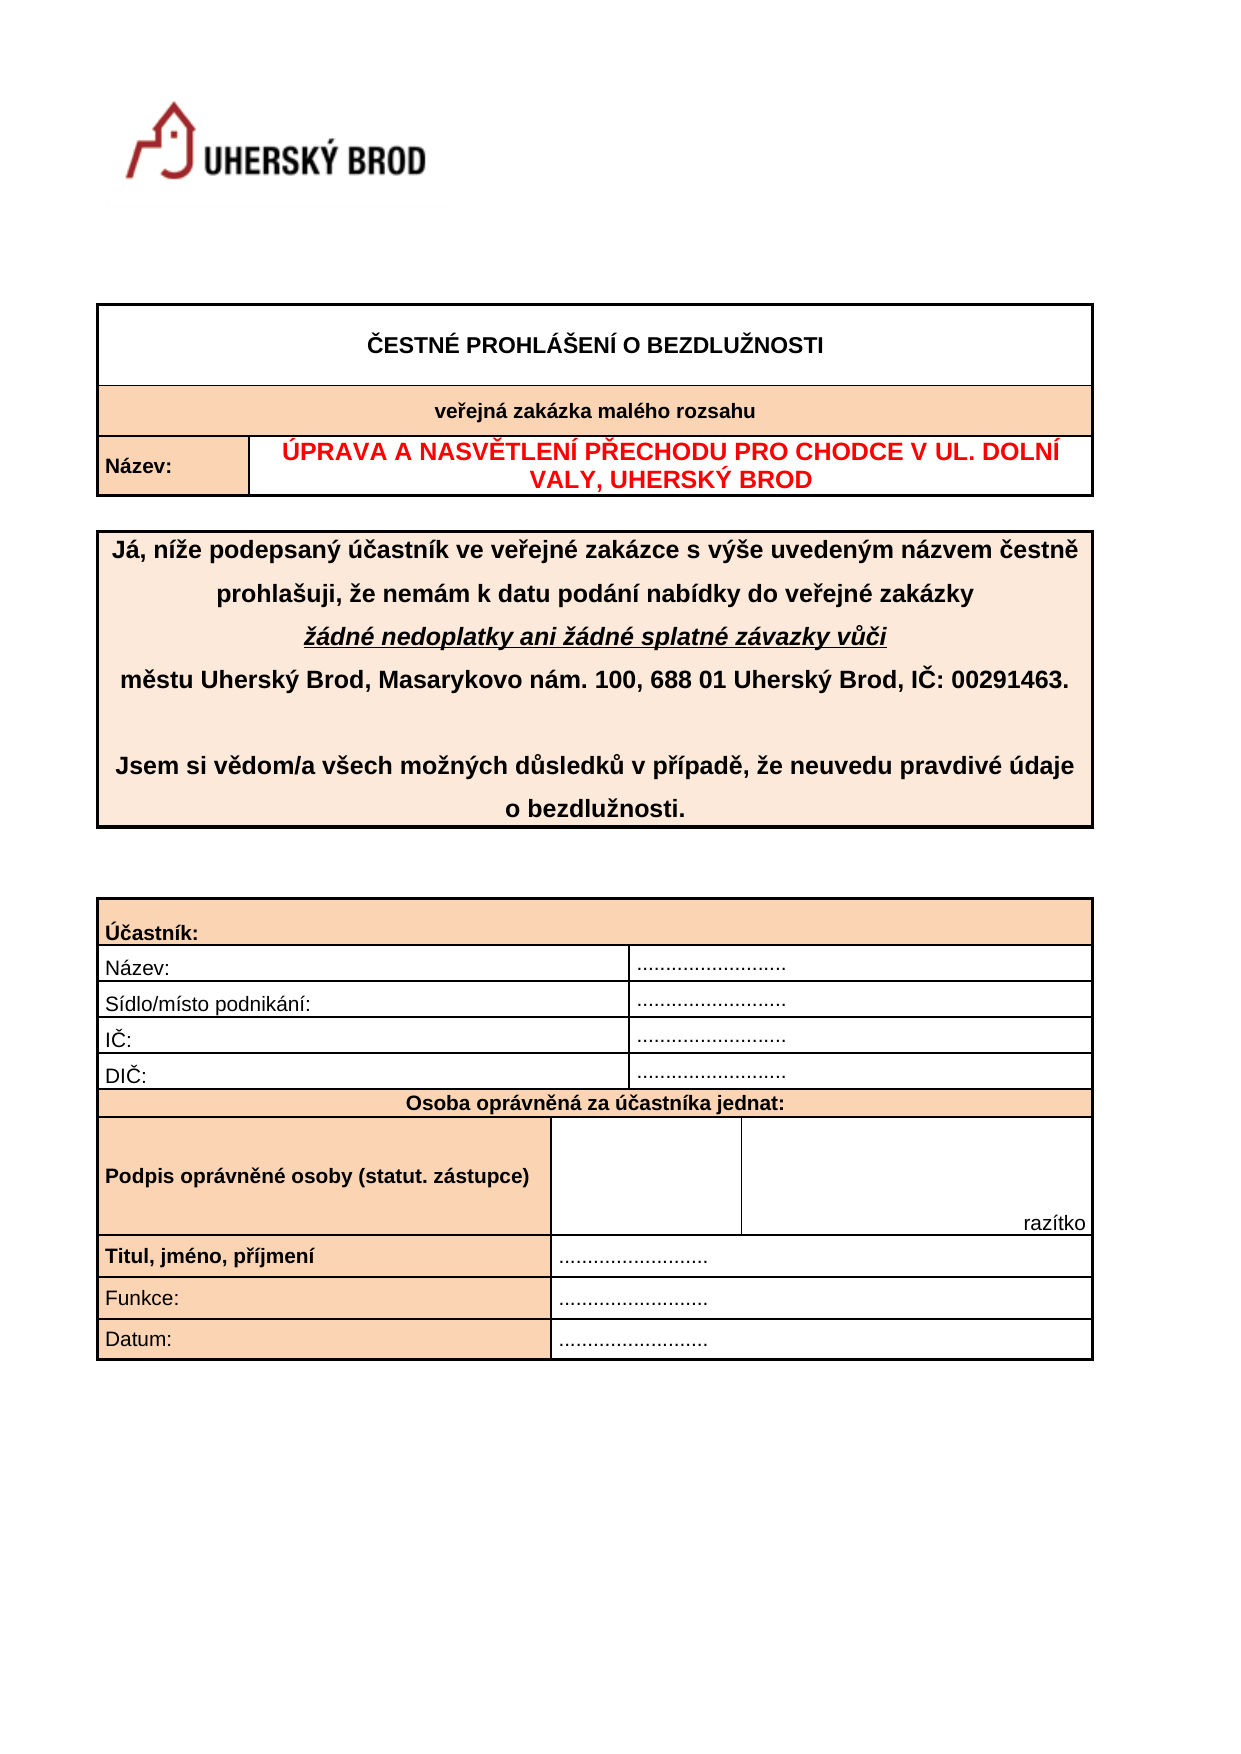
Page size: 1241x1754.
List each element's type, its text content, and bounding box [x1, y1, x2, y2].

table_cell IČ: [99, 1018, 628, 1052]
table_cell Podpis oprávněné osoby (statut. zástupce) [99, 1118, 550, 1234]
picture [106, 73, 447, 208]
table_cell razítko [742, 1118, 1091, 1234]
table_cell [552, 1118, 741, 1234]
table_cell .......................... [630, 946, 1091, 980]
table_header ČESTNÉ PROHLÁŠENÍ O BEZDLUŽNOSTI [99, 306, 1091, 384]
table_cell Titul, jméno, příjmení [99, 1236, 550, 1276]
table_cell Osoba oprávněná za účastníka jednat: [99, 1090, 1091, 1116]
table_cell Funkce: [99, 1278, 550, 1318]
table_cell .......................... [630, 1054, 1091, 1088]
table_cell .......................... [552, 1236, 1091, 1276]
table_cell .......................... [630, 982, 1091, 1016]
table_cell .......................... [630, 1018, 1091, 1052]
table_cell úprava a nasvětlení přechodu pro chodce v ul. Dolní valy, uherský Brod [250, 437, 1091, 494]
table_cell .......................... [552, 1278, 1091, 1318]
table_cell Sídlo/místo podnikání: [99, 982, 628, 1016]
table_cell DIČ: [99, 1054, 628, 1088]
table_cell Název: [99, 946, 628, 980]
table_cell Název: [99, 437, 248, 494]
table_header Já, níže podepsaný účastník ve veřejné zakázce s výše uvedeným názvem čestně prohlašuji, že nemám k datu podání nabídky do veřejné zakázky žádné nedoplatky ani žádné splatné závazky vůči městu Uherský Brod, Masarykovo nám. 100, 688 01 Uherský Brod, IČ: 00291463. Jsem si vědom/a všech možných důsledků v případě, že neuvedu pravdivé údaje o bezdlužnosti. [99, 533, 1091, 825]
table_cell veřejná zakázka malého rozsahu [99, 386, 1091, 435]
table_cell .......................... [552, 1320, 1091, 1358]
table_cell Datum: [99, 1320, 550, 1358]
table_header Účastník: [99, 900, 1091, 944]
